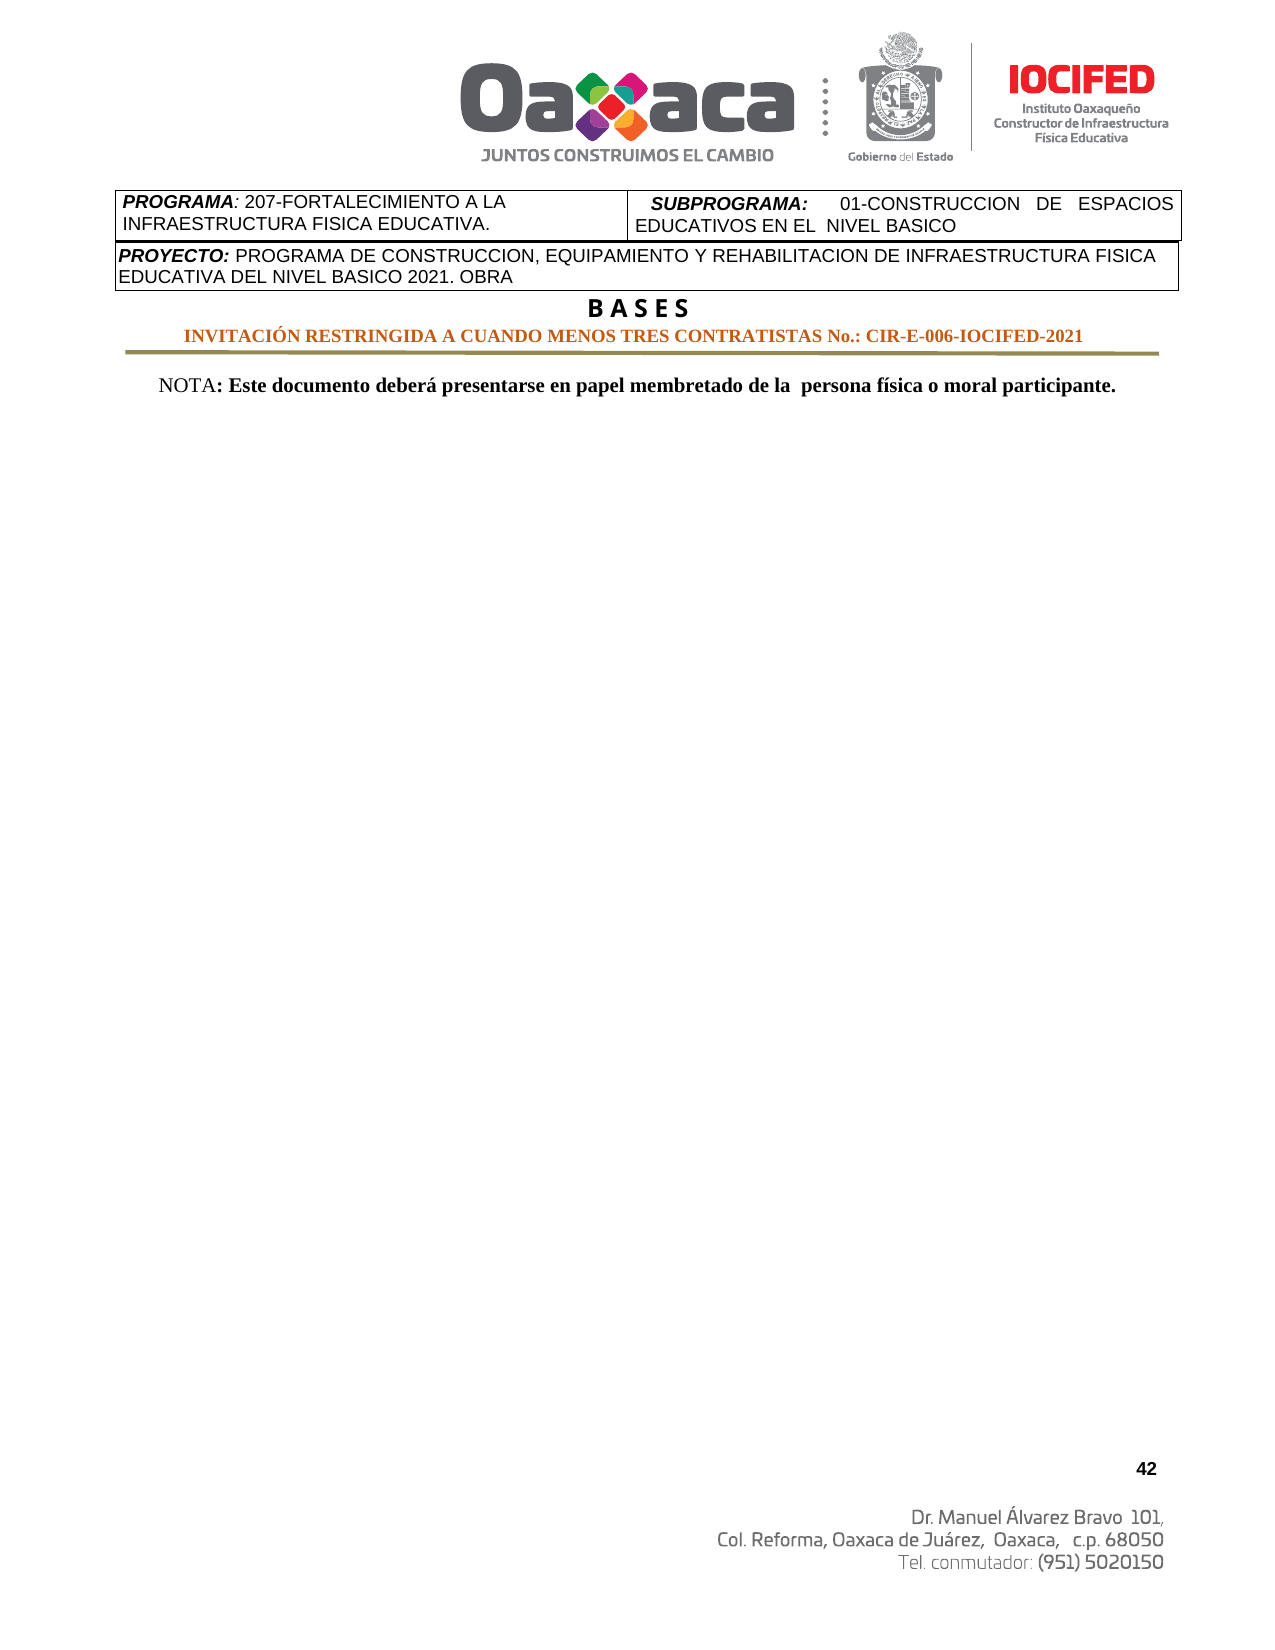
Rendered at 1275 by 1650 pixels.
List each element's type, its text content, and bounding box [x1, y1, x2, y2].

text NOTA: Este documento deberá presentarse en papel membretado de la persona física o moral participante. [118, 373, 1157, 397]
